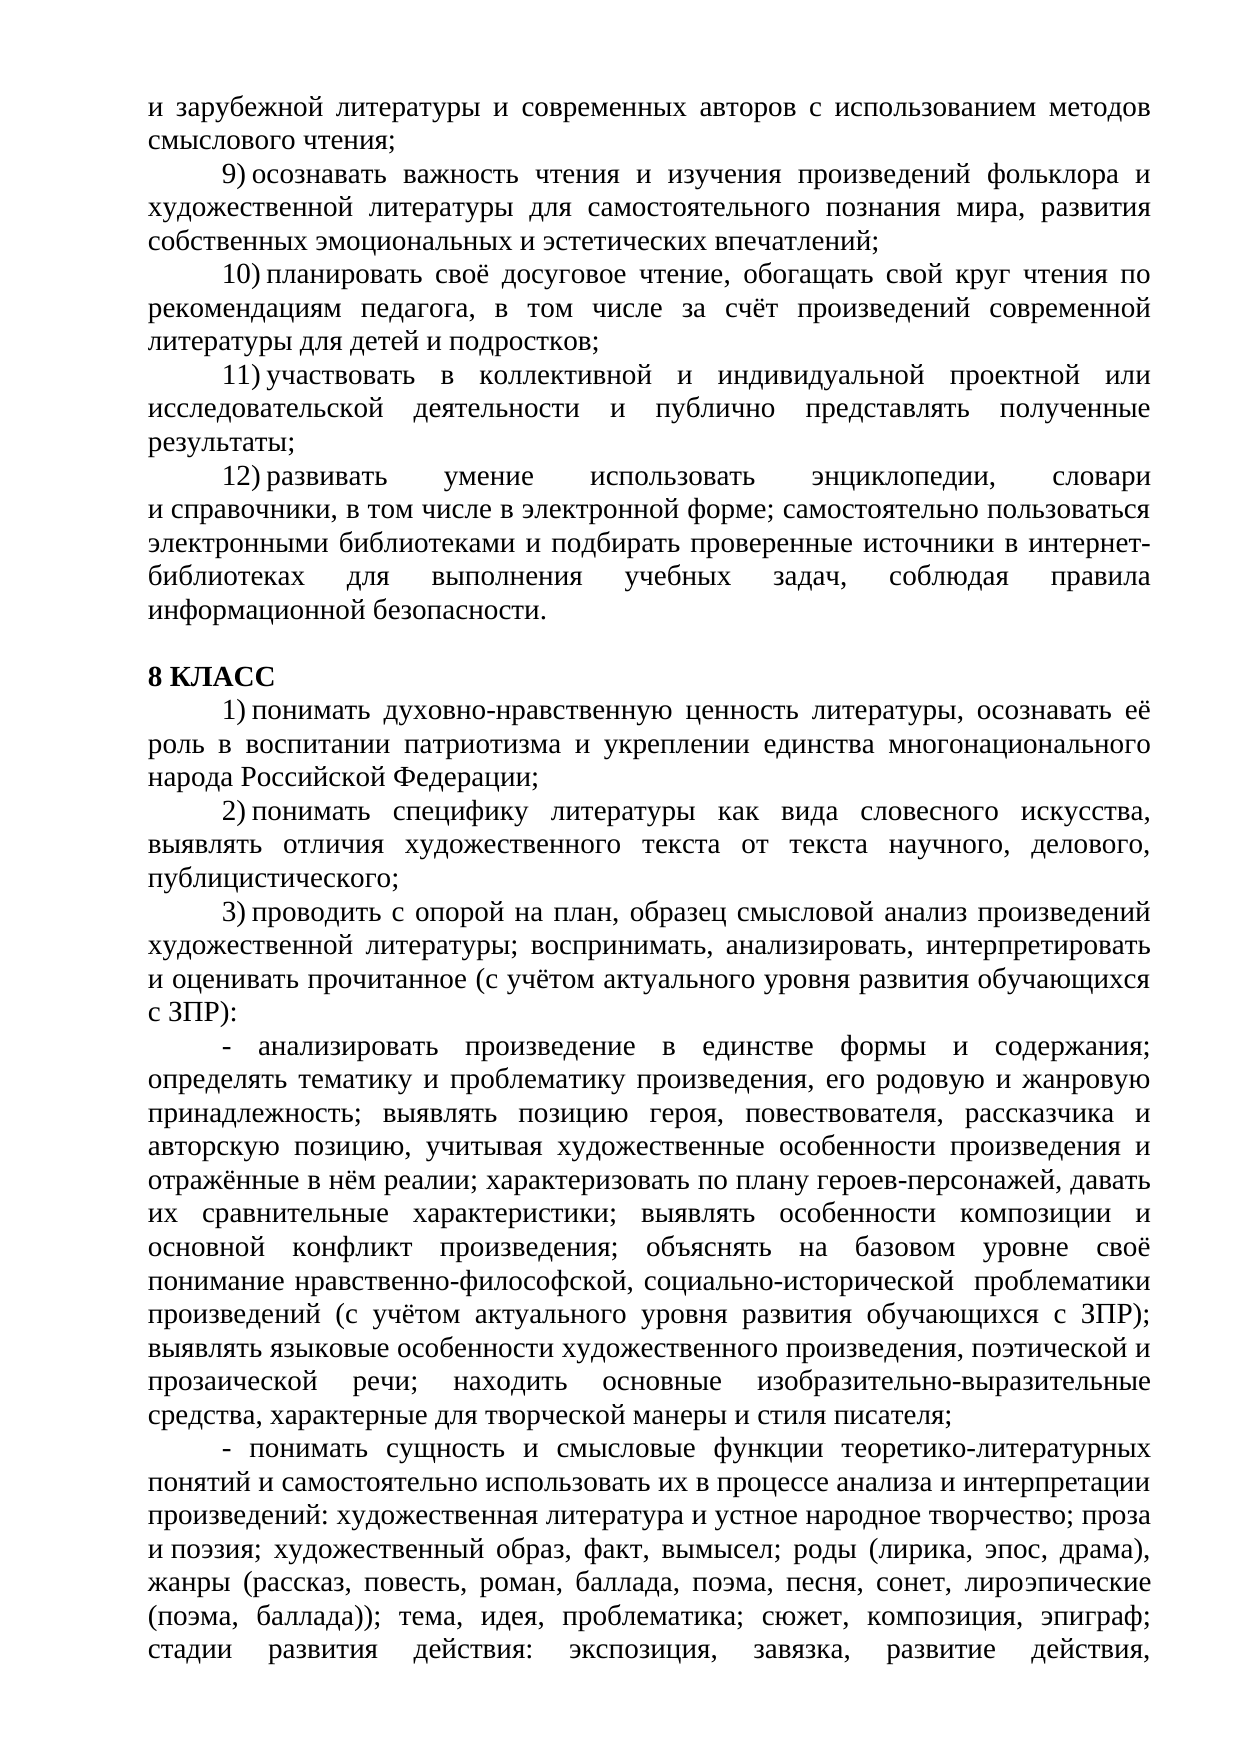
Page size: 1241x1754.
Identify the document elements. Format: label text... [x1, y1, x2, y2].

text 12) развивать умение использовать энциклопедии, словари и справочники, в том числе в электронной форме; самостоятельно пользоваться электронными библиотеками и подбирать проверенные источники в интернет-библиотеках для выполнения учебных задач, соблюдая правила информационной безопасности. [148, 458, 1152, 625]
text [148, 89, 1152, 156]
text 10) планировать своё досуговое чтение, обогащать свой круг чтения по рекомендациям педагога, в том числе за счёт произведений современной литературы для детей и подростков; [148, 256, 1152, 357]
text 9) осознавать важность чтения и изучения произведений фольклора и художественной литературы для самостоятельного познания мира, развития собственных эмоциональных и эстетических впечатлений; [148, 156, 1152, 256]
text - анализировать произведение в единстве формы и содержания; определять тематику и проблематику произведения, его родовую и жанровую принадлежность; выявлять позицию героя, повествователя, рассказчика и авторскую позицию, учитывая художественные особенности произведения и отражённые в нём реалии; характеризовать по плану героев-персонажей, давать их сравнительные характеристики; выявлять особенности композиции и основной конфликт произведения; объяснять на базовом уровне своё понимание нравственно-философской, социально-исторической проблематики произведений (с учётом актуального уровня развития обучающихся с ЗПР); выявлять языковые особенности художественного произведения, поэтической и прозаической речи; находить основные изобразительно-выразительные средства, характерные для творческой манеры и стиля писателя; [148, 1028, 1152, 1430]
text 1) понимать духовно-нравственную ценность литературы, осознавать её роль в воспитании патриотизма и укреплении единства многонационального народа Российской Федерации; [148, 692, 1152, 793]
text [148, 1430, 1152, 1665]
text 11) участвовать в коллективной и индивидуальной проектной или исследовательской деятельности и публично представлять полученные результаты; [148, 357, 1152, 458]
text 2) понимать специфику литературы как вида словесного искусства, выявлять отличия художественного текста от текста научного, делового, публицистического; [148, 793, 1152, 894]
text 8 класс [148, 659, 1152, 692]
text 3) проводить с опорой на план, образец смысловой анализ произведений художественной литературы; воспринимать, анализировать, интерпретировать и оценивать прочитанное (с учётом актуального уровня развития обучающихся с ЗПР): [148, 894, 1152, 1028]
